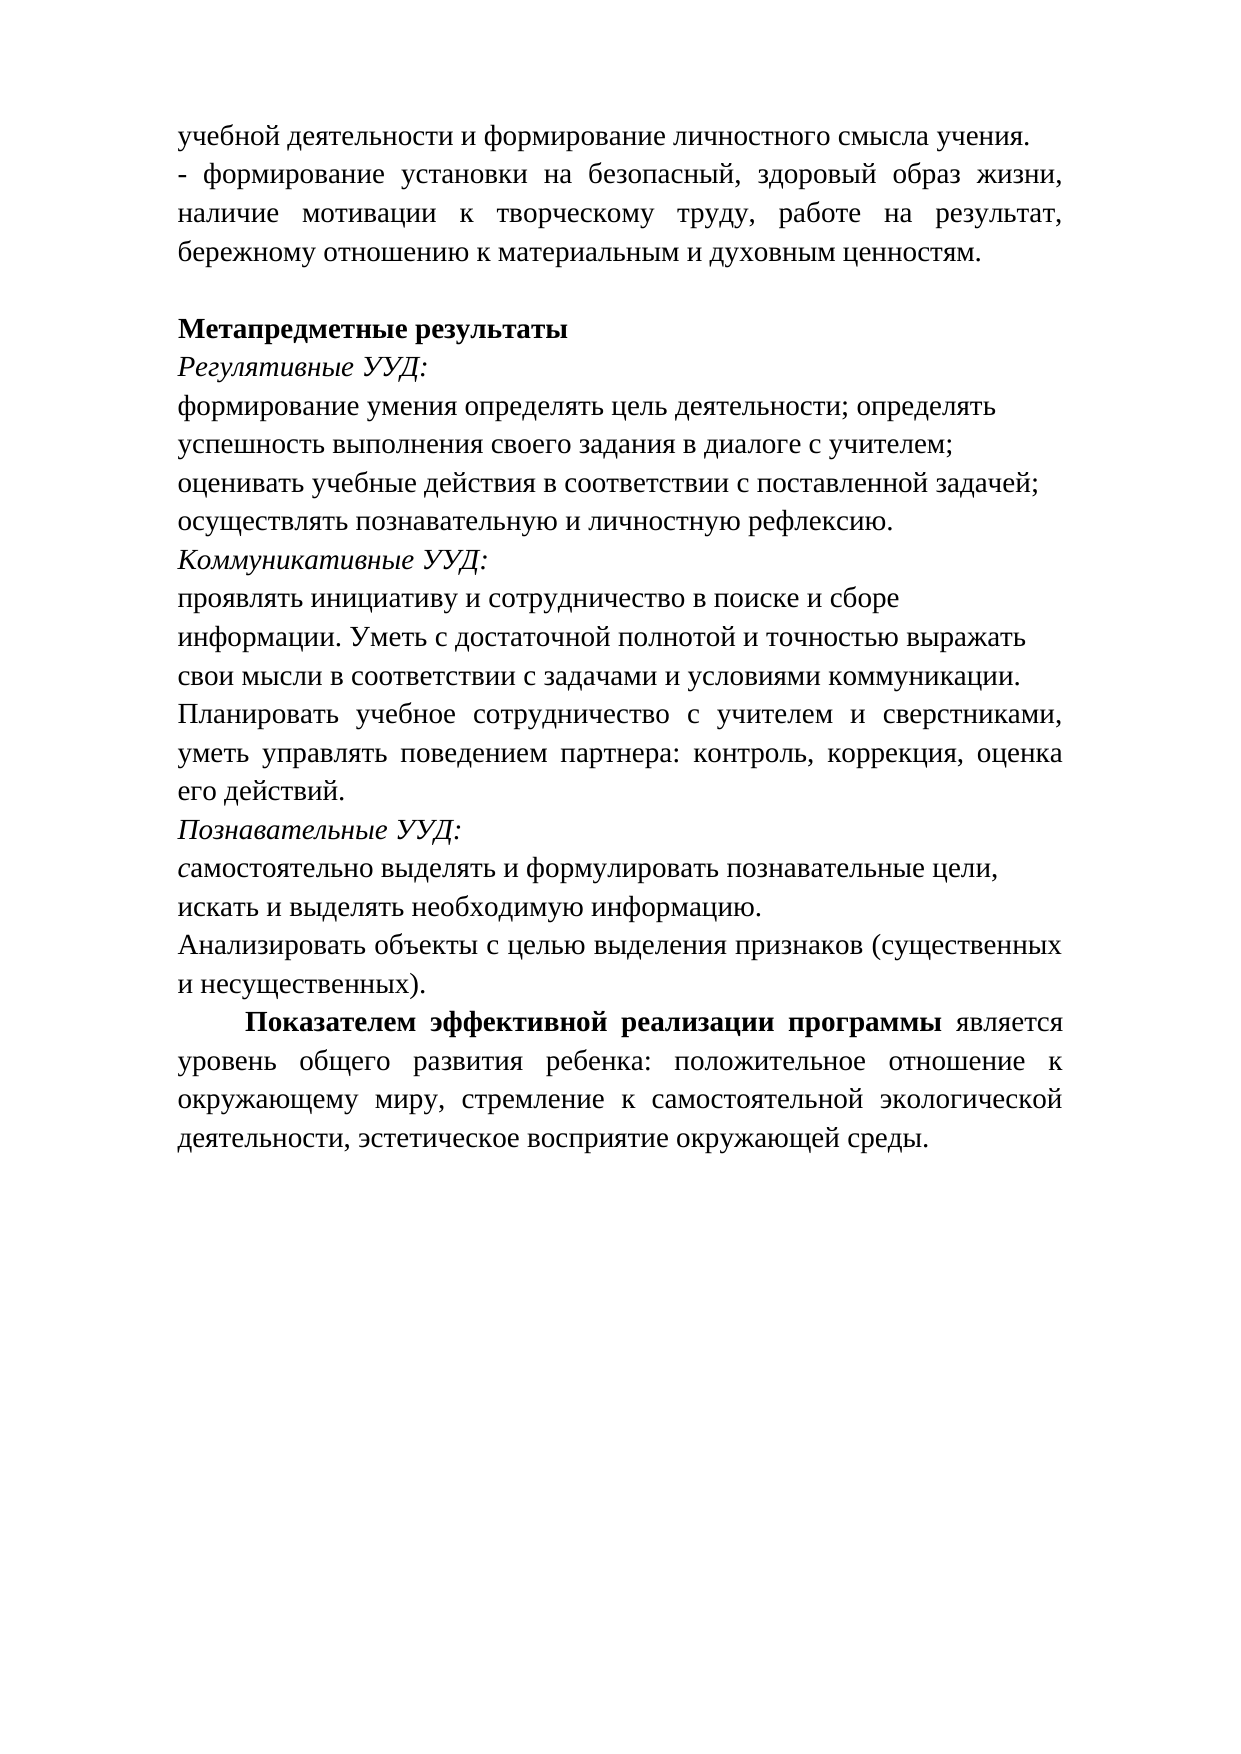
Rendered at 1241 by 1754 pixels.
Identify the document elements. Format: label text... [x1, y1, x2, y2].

text самостоятельно выделять и формулировать познавательные цели, искать и выделять необходимую информацию. [177, 850, 1063, 922]
text Познавательные УУД: [177, 812, 1063, 845]
text формирование умения определять цель деятельности; определять успешность выполнения своего задания в диалоге с учителем; оценивать учебные действия в соответствии с поставленной задачей; осуществлять познавательную и личностную рефлексию. [177, 388, 1063, 537]
text Показателем эффективной реализации программы является уровень общего развития ребенка: положительное отношение к окружающему миру, стремление к самостоятельной экологической деятельности, эстетическое восприятие окружающей среды. [177, 1004, 1063, 1154]
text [177, 118, 1152, 152]
text - формирование установки на безопасный, здоровый образ жизни, наличие мотивации к творческому труду, работе на результат, бережному отношению к материальным и духовным ценностям. [177, 157, 1063, 267]
text проявлять инициативу и сотрудничество в поиске и сборе информации. Уметь с достаточной полнотой и точностью выражать свои мысли в соответствии с задачами и условиями коммуникации. [177, 581, 1063, 691]
text Планировать учебное сотрудничество с учителем и сверстниками, уметь управлять поведением партнера: контроль, коррекция, оценка его действий. [177, 696, 1063, 807]
text Регулятивные УУД: [177, 349, 1063, 383]
text Анализировать объекты с целью выделения признаков (существенных и несущественных). [177, 927, 1063, 999]
text Коммуникативные УУД: [177, 542, 1063, 576]
text Метапредметные результаты [178, 311, 1063, 344]
